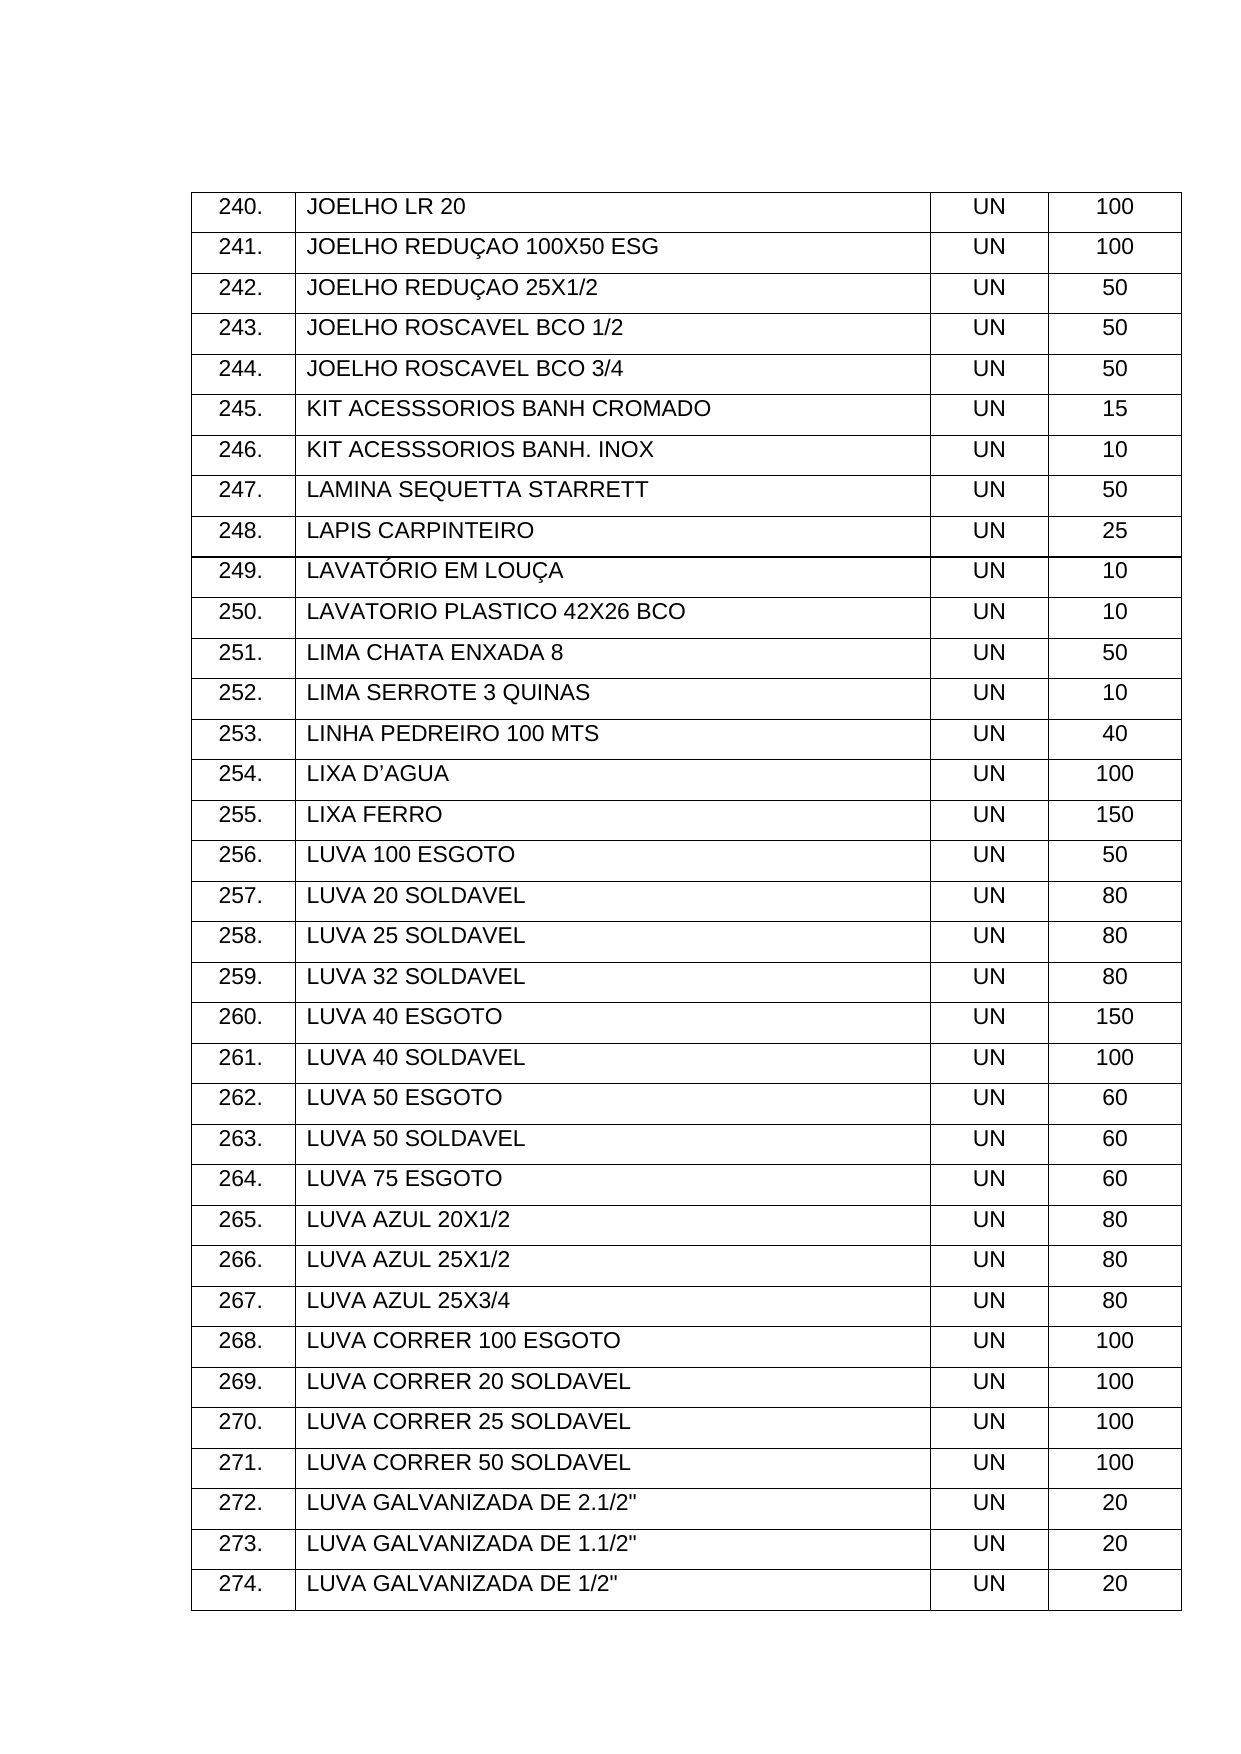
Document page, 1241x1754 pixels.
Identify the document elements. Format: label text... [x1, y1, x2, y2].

table_cell JOELHO LR 20 [296, 193, 930, 232]
table_cell LINHA PEDREIRO 100 MTS [296, 720, 930, 759]
table_cell [192, 355, 295, 394]
table_cell UN [931, 598, 1048, 637]
table_cell 40 [1049, 720, 1181, 759]
table_cell UN [931, 274, 1048, 313]
table_cell 60 [1049, 1165, 1181, 1205]
table_cell UN [931, 1408, 1048, 1448]
table_cell UN [931, 1165, 1048, 1205]
table_cell [192, 1003, 295, 1043]
table_cell JOELHO REDUÇAO 100X50 ESG [296, 233, 930, 273]
table_cell UN [931, 436, 1048, 475]
table_cell [192, 1449, 295, 1488]
table_cell 10 [1049, 558, 1181, 597]
table_cell 25 [1049, 517, 1181, 556]
table_cell UN [931, 720, 1048, 759]
table_cell UN [931, 395, 1048, 435]
table_cell 60 [1049, 1125, 1181, 1164]
table_cell [192, 963, 295, 1002]
table_cell [192, 720, 295, 759]
table_cell LUVA 25 SOLDAVEL [296, 922, 930, 962]
table_cell 80 [1049, 1206, 1181, 1245]
table_cell 20 [1049, 1530, 1181, 1569]
table_cell UN [931, 476, 1048, 516]
table_cell 20 [1049, 1570, 1181, 1610]
table_cell 50 [1049, 841, 1181, 881]
table_cell 80 [1049, 1246, 1181, 1286]
table_cell 150 [1049, 801, 1181, 840]
table_cell LUVA 40 SOLDAVEL [296, 1044, 930, 1083]
table_cell 50 [1049, 314, 1181, 354]
table_cell LUVA 100 ESGOTO [296, 841, 930, 881]
table_cell [192, 1408, 295, 1448]
table_cell [192, 922, 295, 962]
table_cell LUVA CORRER 50 SOLDAVEL [296, 1449, 930, 1488]
table_cell LIMA CHATA ENXADA 8 [296, 639, 930, 678]
table_cell LUVA CORRER 20 SOLDAVEL [296, 1368, 930, 1407]
table_cell UN [931, 841, 1048, 881]
table_cell UN [931, 517, 1048, 556]
table_cell UN [931, 193, 1048, 232]
table_cell 100 [1049, 1408, 1181, 1448]
table_cell JOELHO ROSCAVEL BCO 1/2 [296, 314, 930, 354]
table_cell LUVA 75 ESGOTO [296, 1165, 930, 1205]
table_cell [192, 558, 295, 597]
table_cell LAVATORIO PLASTICO 42X26 BCO [296, 598, 930, 637]
table_cell [192, 314, 295, 354]
table_cell [192, 1165, 295, 1205]
table_cell LIXA FERRO [296, 801, 930, 840]
table_cell [192, 882, 295, 921]
table_cell JOELHO REDUÇAO 25X1/2 [296, 274, 930, 313]
table_cell UN [931, 639, 1048, 678]
table_cell LAMINA SEQUETTA STARRETT [296, 476, 930, 516]
table_cell 10 [1049, 598, 1181, 637]
table_cell LUVA GALVANIZADA DE 1.1/2" [296, 1530, 930, 1569]
table_cell UN [931, 922, 1048, 962]
table_cell 100 [1049, 1044, 1181, 1083]
table_cell JOELHO ROSCAVEL BCO 3/4 [296, 355, 930, 394]
table_cell [192, 193, 295, 232]
table_cell UN [931, 882, 1048, 921]
table_cell 50 [1049, 476, 1181, 516]
table_cell LUVA 32 SOLDAVEL [296, 963, 930, 1002]
table_cell UN [931, 355, 1048, 394]
table_cell [192, 476, 295, 516]
table_cell UN [931, 1287, 1048, 1326]
table_cell UN [931, 760, 1048, 799]
table_cell 20 [1049, 1489, 1181, 1529]
table_cell [192, 598, 295, 637]
table_cell UN [931, 1530, 1048, 1569]
table_cell [192, 1489, 295, 1529]
table_cell [192, 1246, 295, 1286]
table_cell [192, 1206, 295, 1245]
table_cell UN [931, 801, 1048, 840]
table_cell UN [931, 233, 1048, 273]
table_cell LAVATÓRIO EM LOUÇA [296, 558, 930, 597]
table_cell UN [931, 1206, 1048, 1245]
table_cell UN [931, 963, 1048, 1002]
table_cell [192, 1368, 295, 1407]
table_cell [192, 1084, 295, 1124]
table_cell LUVA CORRER 25 SOLDAVEL [296, 1408, 930, 1448]
table_cell 50 [1049, 639, 1181, 678]
table_cell 80 [1049, 1287, 1181, 1326]
table_cell LUVA 50 ESGOTO [296, 1084, 930, 1124]
table_cell UN [931, 1125, 1048, 1164]
table_cell 100 [1049, 1327, 1181, 1367]
table_cell 100 [1049, 1368, 1181, 1407]
table_cell LIMA SERROTE 3 QUINAS [296, 679, 930, 718]
table_cell 10 [1049, 436, 1181, 475]
table_cell LAPIS CARPINTEIRO [296, 517, 930, 556]
table_cell 80 [1049, 882, 1181, 921]
table_cell [192, 436, 295, 475]
table_cell UN [931, 1489, 1048, 1529]
table_cell 150 [1049, 1003, 1181, 1043]
table_cell UN [931, 679, 1048, 718]
table_cell [192, 1327, 295, 1367]
table_cell 15 [1049, 395, 1181, 435]
table_cell LUVA 20 SOLDAVEL [296, 882, 930, 921]
table_cell LUVA GALVANIZADA DE 2.1/2" [296, 1489, 930, 1529]
table_cell [192, 1044, 295, 1083]
table_cell 100 [1049, 1449, 1181, 1488]
table_cell UN [931, 1570, 1048, 1610]
table_cell LUVA CORRER 100 ESGOTO [296, 1327, 930, 1367]
table_cell [192, 1570, 295, 1610]
table_cell UN [931, 1449, 1048, 1488]
table_cell [192, 517, 295, 556]
table_cell UN [931, 314, 1048, 354]
table_cell 80 [1049, 922, 1181, 962]
table_cell 60 [1049, 1084, 1181, 1124]
table_cell UN [931, 1327, 1048, 1367]
table_cell [192, 1125, 295, 1164]
table_cell [192, 233, 295, 273]
table_cell 10 [1049, 679, 1181, 718]
table_cell UN [931, 1003, 1048, 1043]
table_cell [192, 760, 295, 799]
table_cell 100 [1049, 193, 1181, 232]
table_cell UN [931, 1368, 1048, 1407]
table_cell [192, 801, 295, 840]
table_cell [192, 274, 295, 313]
table_cell KIT ACESSSORIOS BANH CROMADO [296, 395, 930, 435]
table_cell 50 [1049, 274, 1181, 313]
table_cell 50 [1049, 355, 1181, 394]
table_cell 100 [1049, 233, 1181, 273]
table_cell UN [931, 558, 1048, 597]
table_cell LUVA AZUL 25X3/4 [296, 1287, 930, 1326]
table_cell LUVA 50 SOLDAVEL [296, 1125, 930, 1164]
table_cell KIT ACESSSORIOS BANH. INOX [296, 436, 930, 475]
table_cell 100 [1049, 760, 1181, 799]
table_cell LIXA D’AGUA [296, 760, 930, 799]
table_cell LUVA AZUL 25X1/2 [296, 1246, 930, 1286]
table_cell [192, 1530, 295, 1569]
table_cell UN [931, 1084, 1048, 1124]
table_cell LUVA AZUL 20X1/2 [296, 1206, 930, 1245]
table_cell LUVA 40 ESGOTO [296, 1003, 930, 1043]
table_cell LUVA GALVANIZADA DE 1/2" [296, 1570, 930, 1610]
table_cell [192, 395, 295, 435]
table_cell [192, 841, 295, 881]
table_cell 80 [1049, 963, 1181, 1002]
table_cell UN [931, 1246, 1048, 1286]
table_cell [192, 679, 295, 718]
table_cell [192, 639, 295, 678]
table_cell UN [931, 1044, 1048, 1083]
table_cell [192, 1287, 295, 1326]
